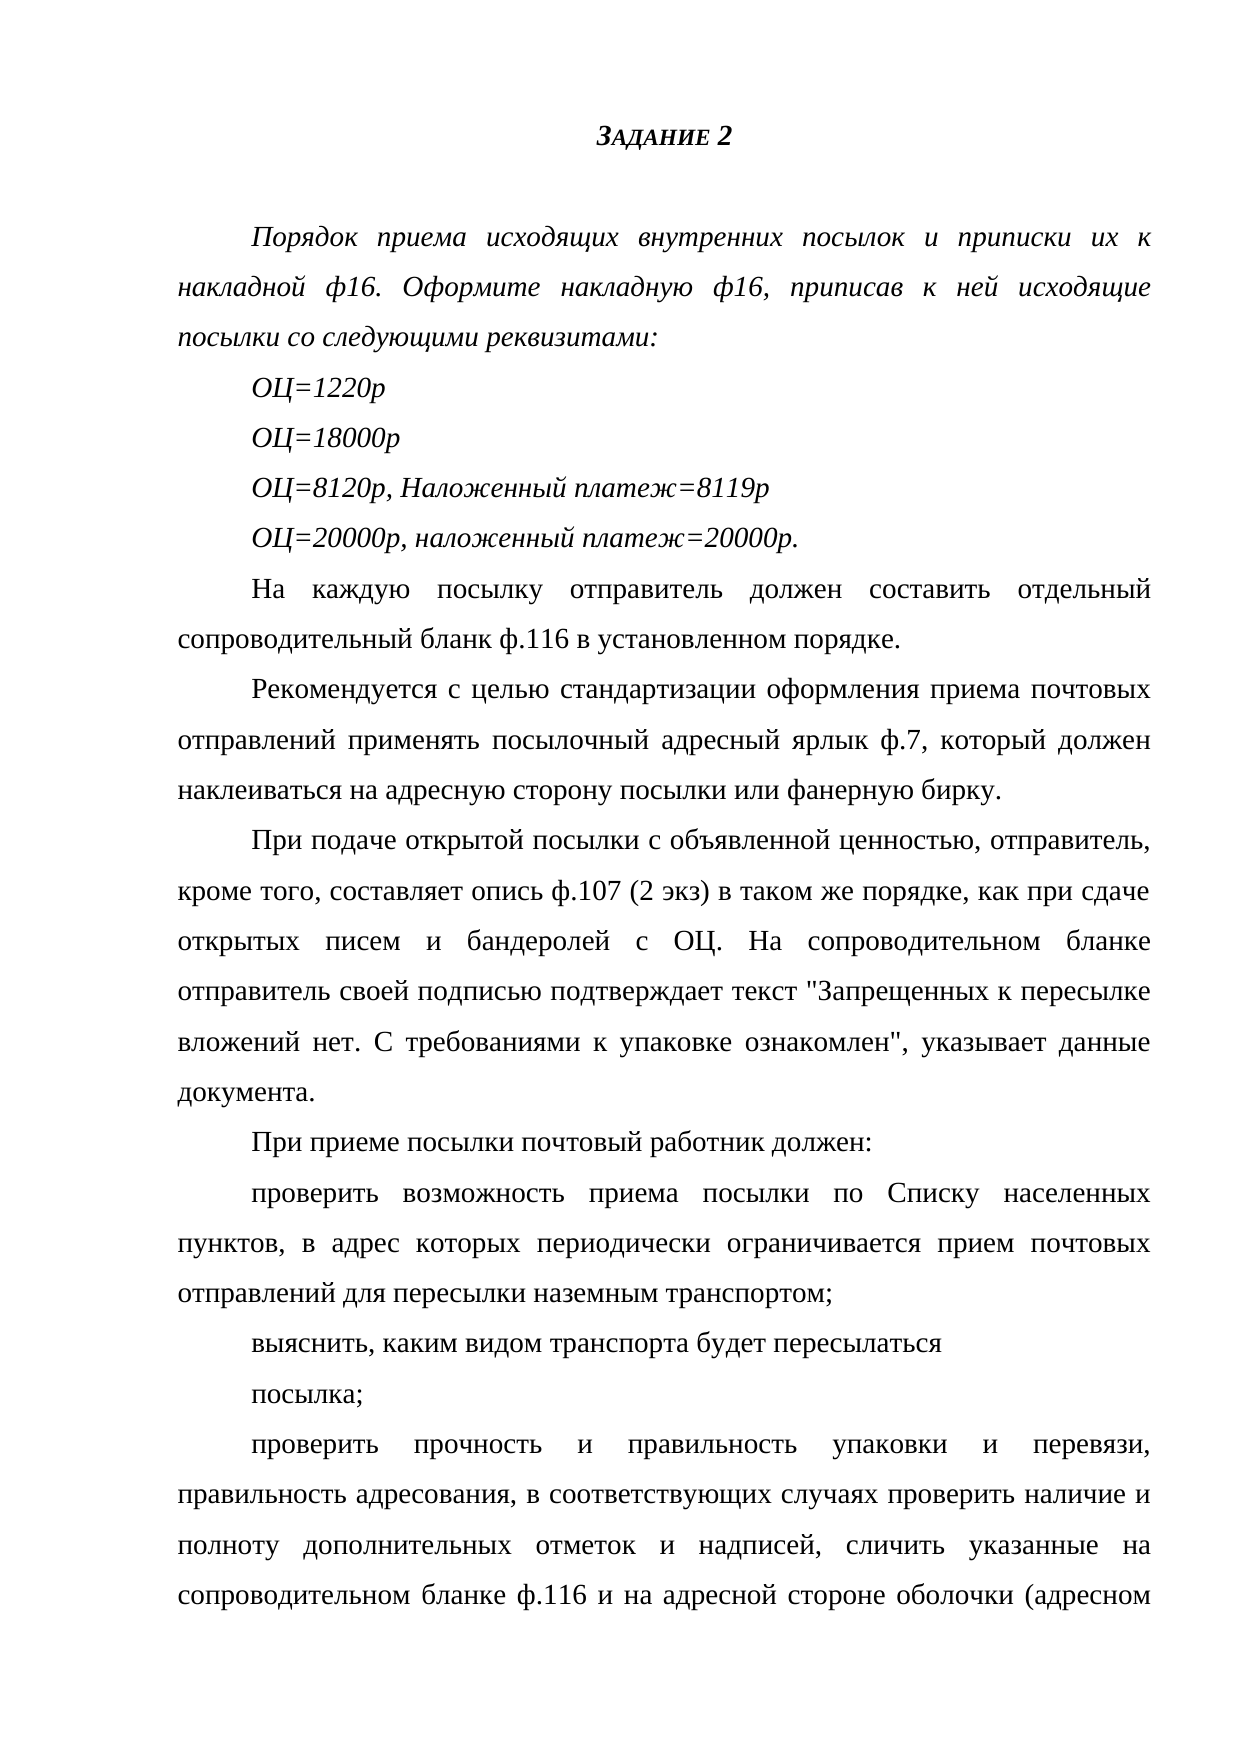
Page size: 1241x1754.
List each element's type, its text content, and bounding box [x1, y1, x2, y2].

text ОЦ=8120р, Наложенный платеж=8119р [177, 470, 1152, 504]
text При приеме посылки почтовый работник должен: [177, 1124, 1152, 1158]
text выяснить, каким видом транспорта будет пересылаться [177, 1326, 1152, 1359]
text проверить возможность приема посылки по Списку населенных пунктов, в адрес которых периодически ограничивается прием почтовых отправлений для пересылки наземным транспортом; [177, 1175, 1152, 1309]
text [177, 1426, 1152, 1611]
subtitle Задание 2 [177, 118, 1152, 152]
text ОЦ=20000р, наложенный платеж=20000р. [177, 521, 1152, 554]
text При подаче открытой посылки с объявленной ценностью, отправитель, кроме того, составляет опись ф.107 (2 экз) в таком же порядке, как при сдаче открытых писем и бандеролей с ОЦ. На сопроводительном бланке отправитель своей подписью подтверждает текст "Запрещенных к пересылке вложений нет. С требованиями к упаковке ознакомлен", указывает данные документа. [177, 822, 1152, 1108]
text На каждую посылку отправитель должен составить отдельный сопроводительный бланк ф.116 в установленном порядке. [177, 571, 1152, 655]
text Рекомендуется с целью стандартизации оформления приема почтовых отправлений применять посылочный адресный ярлык ф.7, который должен наклеиваться на адресную сторону посылки или фанерную бирку. [177, 672, 1152, 806]
text Порядок приема исходящих внутренних посылок и приписки их к накладной ф16. Оформите накладную ф16, приписав к ней исходящие посылки со следующими реквизитами: [177, 219, 1152, 353]
text ОЦ=1220р [177, 370, 1152, 403]
text ОЦ=18000р [177, 420, 1152, 453]
text посылка; [177, 1376, 1152, 1409]
